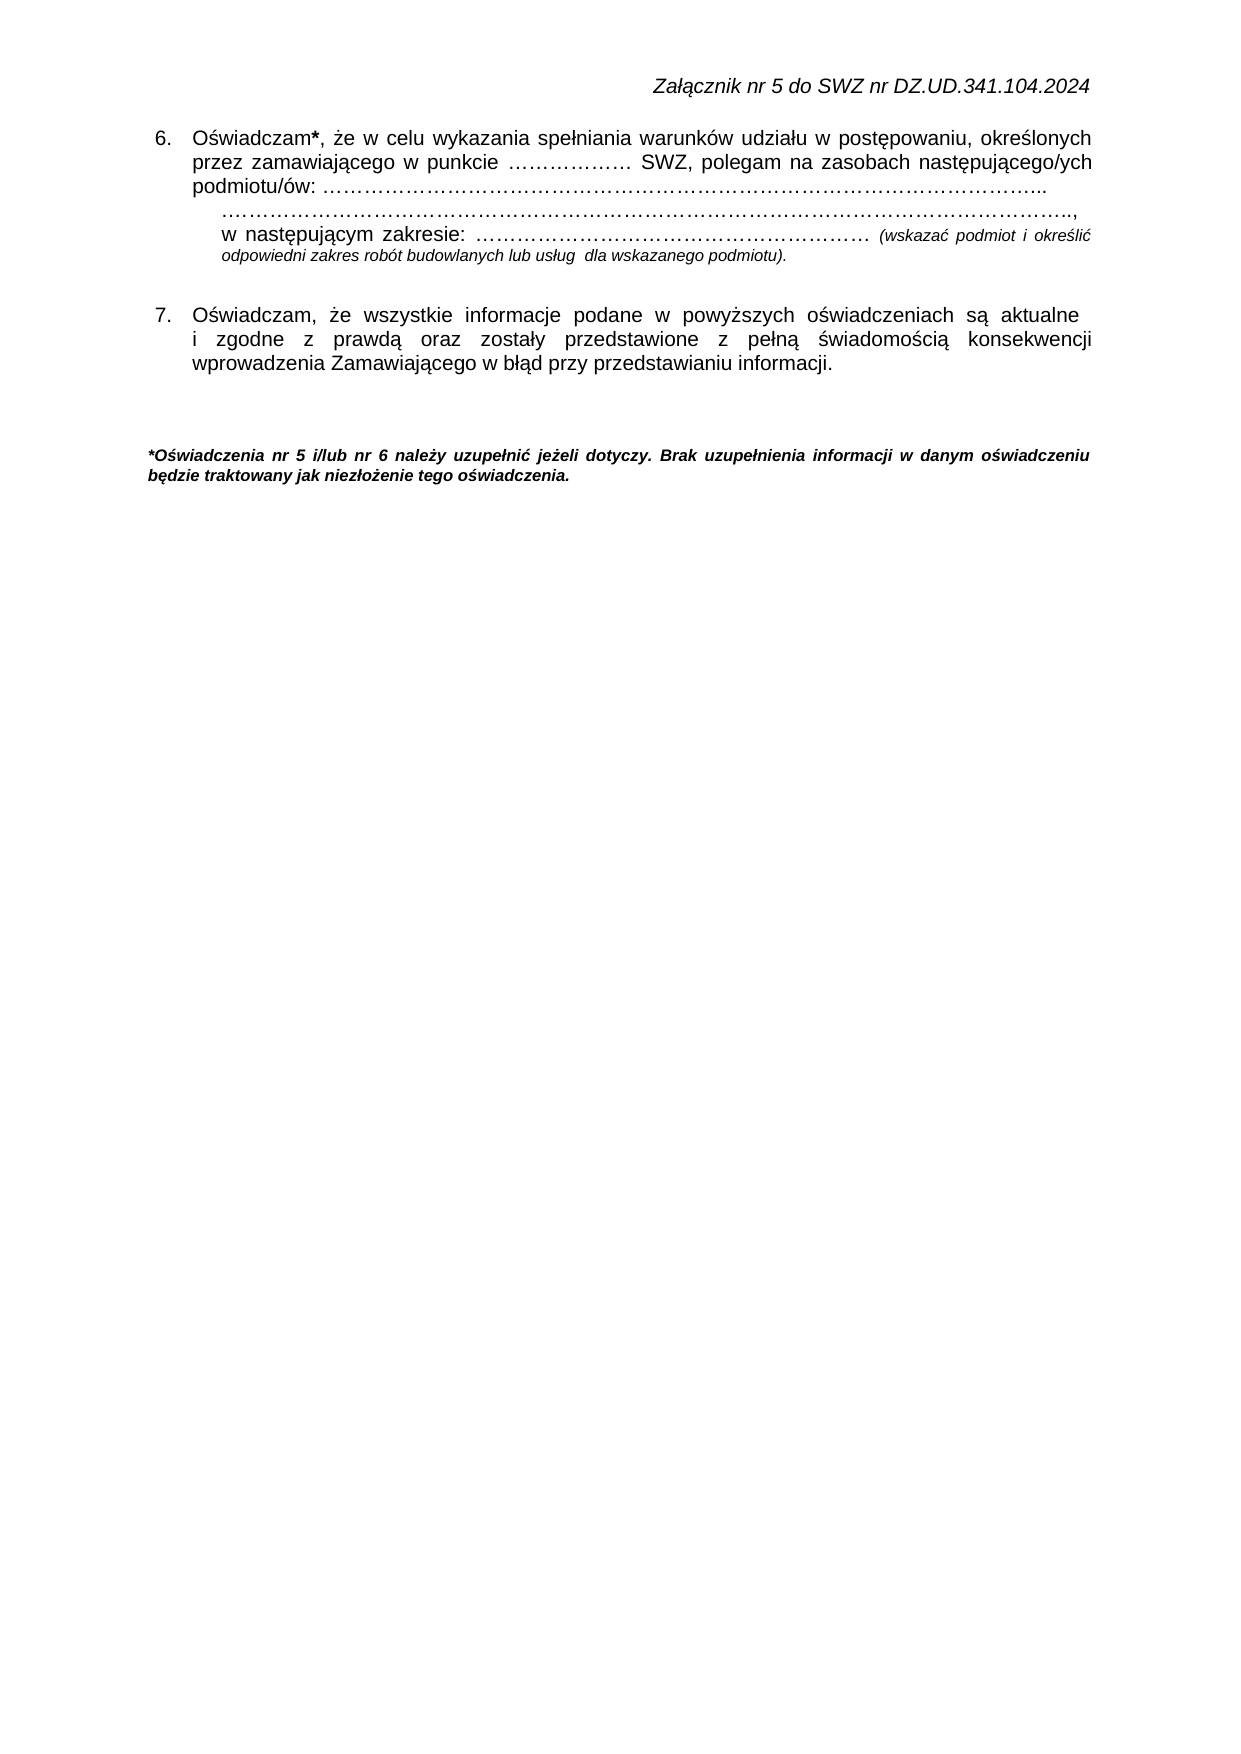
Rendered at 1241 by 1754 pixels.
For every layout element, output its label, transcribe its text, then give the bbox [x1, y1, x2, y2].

text .………………………………………………………………………………………………………….., w następującym zakresie: ………………………………………………… (wskazać podmiot i określić odpowiedni zakres robót budowlanych lub usług dla wskazanego podmiotu). [221, 198, 1093, 265]
text *Oświadczenia nr 5 i/lub nr 6 należy uzupełnić jeżeli dotyczy. Brak uzupełnienia informacji w danym oświadczeniu będzie traktowany jak niezłożenie tego oświadczenia. [148, 446, 1093, 484]
list Oświadczam, że wszystkie informacje podane w powyższych oświadczeniach są aktualne i zgodne z prawdą oraz zostały przedstawione z pełną świadomością konsekwencji wprowadzenia Zamawiającego w błąd przy przedstawianiu informacji. [154, 302, 1093, 374]
list Oświadczam*, że w celu wykazania spełniania warunków udziału w postępowaniu, określonych przez zamawiającego w punkcie ……………… SWZ, polegam na zasobach następującego/ych podmiotu/ów: …………………………………………………………………………………………... [154, 126, 1093, 198]
